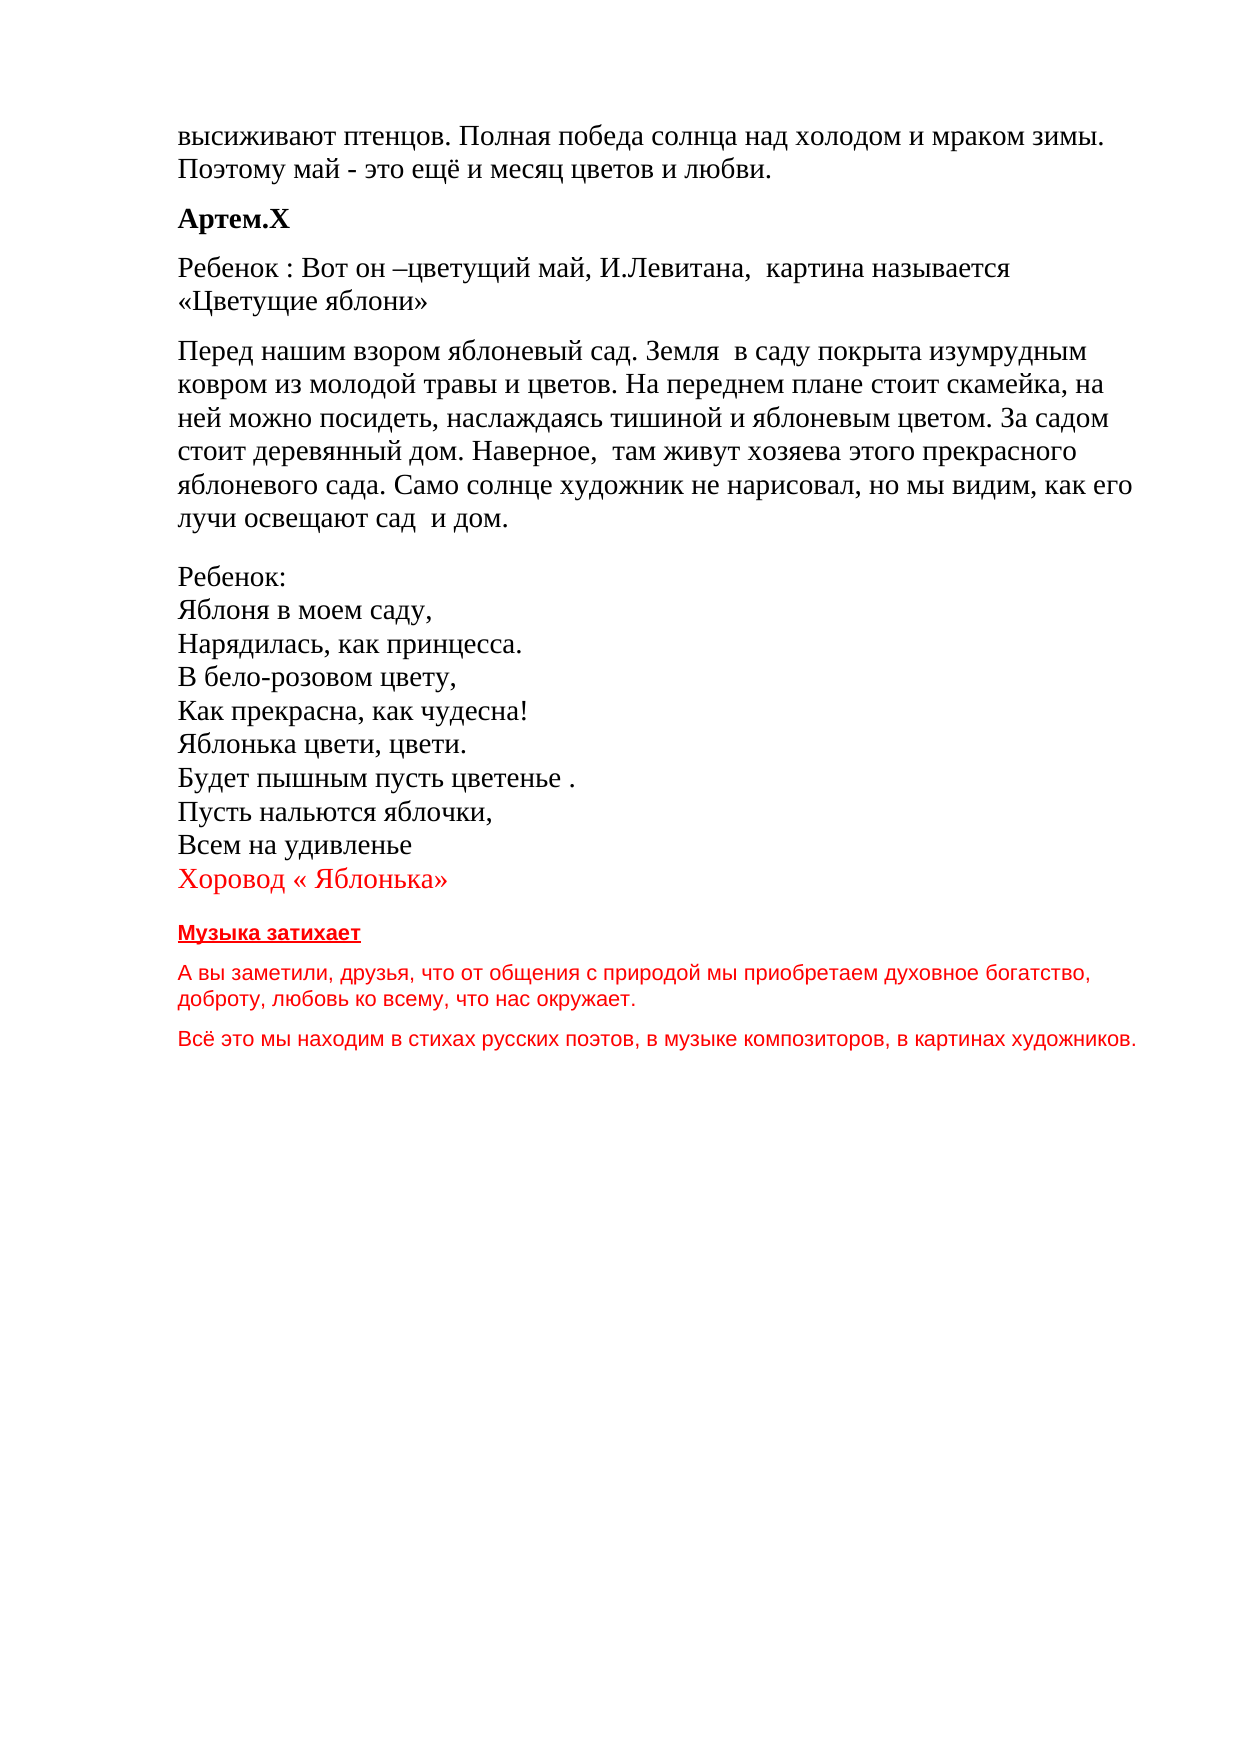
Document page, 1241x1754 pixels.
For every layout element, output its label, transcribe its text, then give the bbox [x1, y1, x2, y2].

text Пусть нальются яблочки, [177, 794, 1152, 827]
text Ребенок : Вот он –цветущий май, И.Левитана, картина называется «Цветущие яблони» [177, 250, 1152, 317]
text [177, 118, 1152, 185]
text Ребенок: [177, 559, 1152, 592]
text В бело-розовом цвету, [177, 659, 1152, 693]
text Будет пышным пусть цветенье . [177, 760, 1152, 794]
text А вы заметили, друзья, что от общения с природой мы приобретаем духовное богатство, доброту, любовь ко всему, что нас окружает. [177, 960, 1152, 1011]
text Яблоня в моем саду, [177, 592, 1152, 626]
text Всё это мы находим в стихах русских поэтов, в музыке композиторов, в картинах художников. [177, 1026, 1152, 1051]
text Артем.Х [177, 201, 1152, 234]
text Всем на удивленье [177, 827, 1152, 861]
text Музыка затихает [177, 919, 1152, 944]
text Как прекрасна, как чудесна! Яблонька цвети, цвети. [177, 693, 1152, 760]
text Нарядилась, как принцесса. [177, 626, 1152, 659]
text Хоровод « Яблонька» [177, 861, 1152, 894]
text Перед нашим взором яблоневый сад. Земля в саду покрыта изумрудным ковром из молодой травы и цветов. На переднем плане стоит скамейка, на ней можно посидеть, наслаждаясь тишиной и яблоневым цветом. За садом стоит деревянный дом. Наверное, там живут хозяева этого прекрасного яблоневого сада. Само солнце художник не нарисовал, но мы видим, как его лучи освещают сад и дом. [177, 333, 1152, 534]
